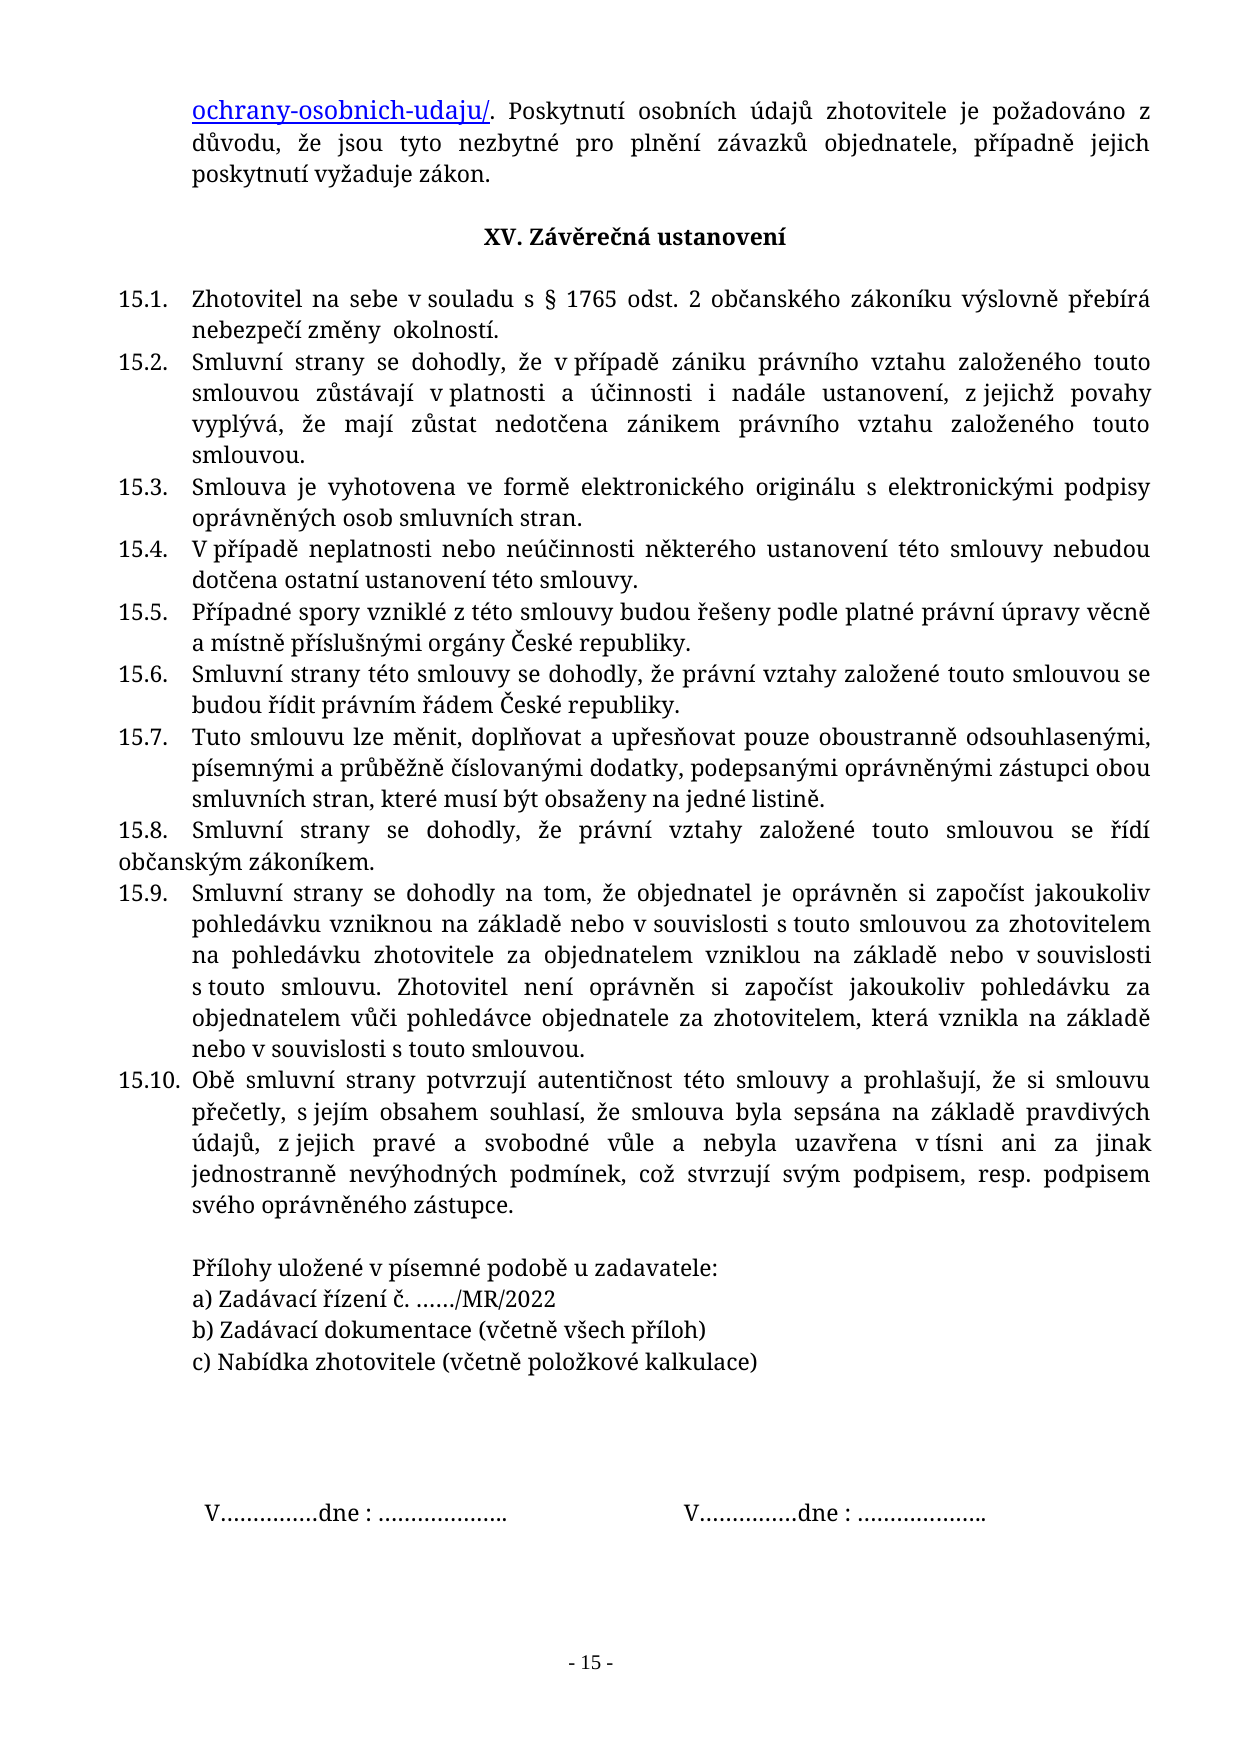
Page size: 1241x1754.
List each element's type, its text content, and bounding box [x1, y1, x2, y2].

text 15.4. V případě neplatnosti nebo neúčinnosti některého ustanovení této smlouvy nebudou dotčena ostatní ustanovení této smlouvy. [118, 533, 1152, 596]
text 15.6. Smluvní strany této smlouvy se dohodly, že právní vztahy založené touto smlouvou se budou řídit právním řádem České republiky. [118, 658, 1152, 721]
text b) Zadávací dokumentace (včetně všech příloh) [192, 1314, 1152, 1346]
text 15.10. Obě smluvní strany potvrzují autentičnost této smlouvy a prohlašují, že si smlouvu přečetly, s jejím obsahem souhlasí, že smlouva byla sepsána na základě pravdivých údajů, z jejich pravé a svobodné vůle a nebyla uzavřena v tísni ani za jinak jednostranně nevýhodných podmínek, což stvrzují svým podpisem, resp. podpisem svého oprávněného zástupce. [118, 1064, 1152, 1221]
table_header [193, 1497, 672, 1622]
text a) Zadávací řízení č. ……/MR/2022 [192, 1283, 1152, 1314]
text c) Nabídka zhotovitele (včetně položkové kalkulace) [192, 1346, 1152, 1377]
text Přílohy uložené v písemné podobě u zadavatele: [192, 1252, 1152, 1283]
text 15.2. Smluvní strany se dohodly, že v případě zániku právního vztahu založeného touto smlouvou zůstávají v platnosti a účinnosti i nadále ustanovení, z jejichž povahy vyplývá, že mají zůstat nedotčena zánikem právního vztahu založeného touto smlouvou. [118, 346, 1152, 471]
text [118, 93, 1152, 189]
text 15.1. Zhotovitel na sebe v souladu s § 1765 odst. 2 občanského zákoníku výslovně přebírá nebezpečí změny okolností. [118, 283, 1152, 346]
text 15.3. Smlouva je vyhotovena ve formě elektronického originálu s elektronickými podpisy oprávněných osob smluvních stran. [118, 471, 1152, 533]
text XV. Závěrečná ustanovení [118, 221, 1152, 252]
text 15.5. Případné spory vzniklé z této smlouvy budou řešeny podle platné právní úpravy věcně a místně příslušnými orgány České republiky. [118, 596, 1152, 658]
text 15.7. Tuto smlouvu lze měnit, doplňovat a upřesňovat pouze oboustranně odsouhlasenými, písemnými a průběžně číslovanými dodatky, podepsanými oprávněnými zástupci obou smluvních stran, které musí být obsaženy na jedné listině. [118, 721, 1152, 814]
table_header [672, 1497, 1152, 1622]
text 15.9. Smluvní strany se dohodly na tom, že objednatel je oprávněn si započíst jakoukoliv pohledávku vzniknou na základě nebo v souvislosti s touto smlouvou za zhotovitelem na pohledávku zhotovitele za objednatelem vzniklou na základě nebo v souvislosti s touto smlouvu. Zhotovitel není oprávněn si započíst jakoukoliv pohledávku za objednatelem vůči pohledávce objednatele za zhotovitelem, která vznikla na základě nebo v souvislosti s touto smlouvou. [118, 877, 1152, 1064]
text 15.8. Smluvní strany se dohodly, že právní vztahy založené touto smlouvou se řídí občanským zákoníkem. [118, 814, 1152, 877]
